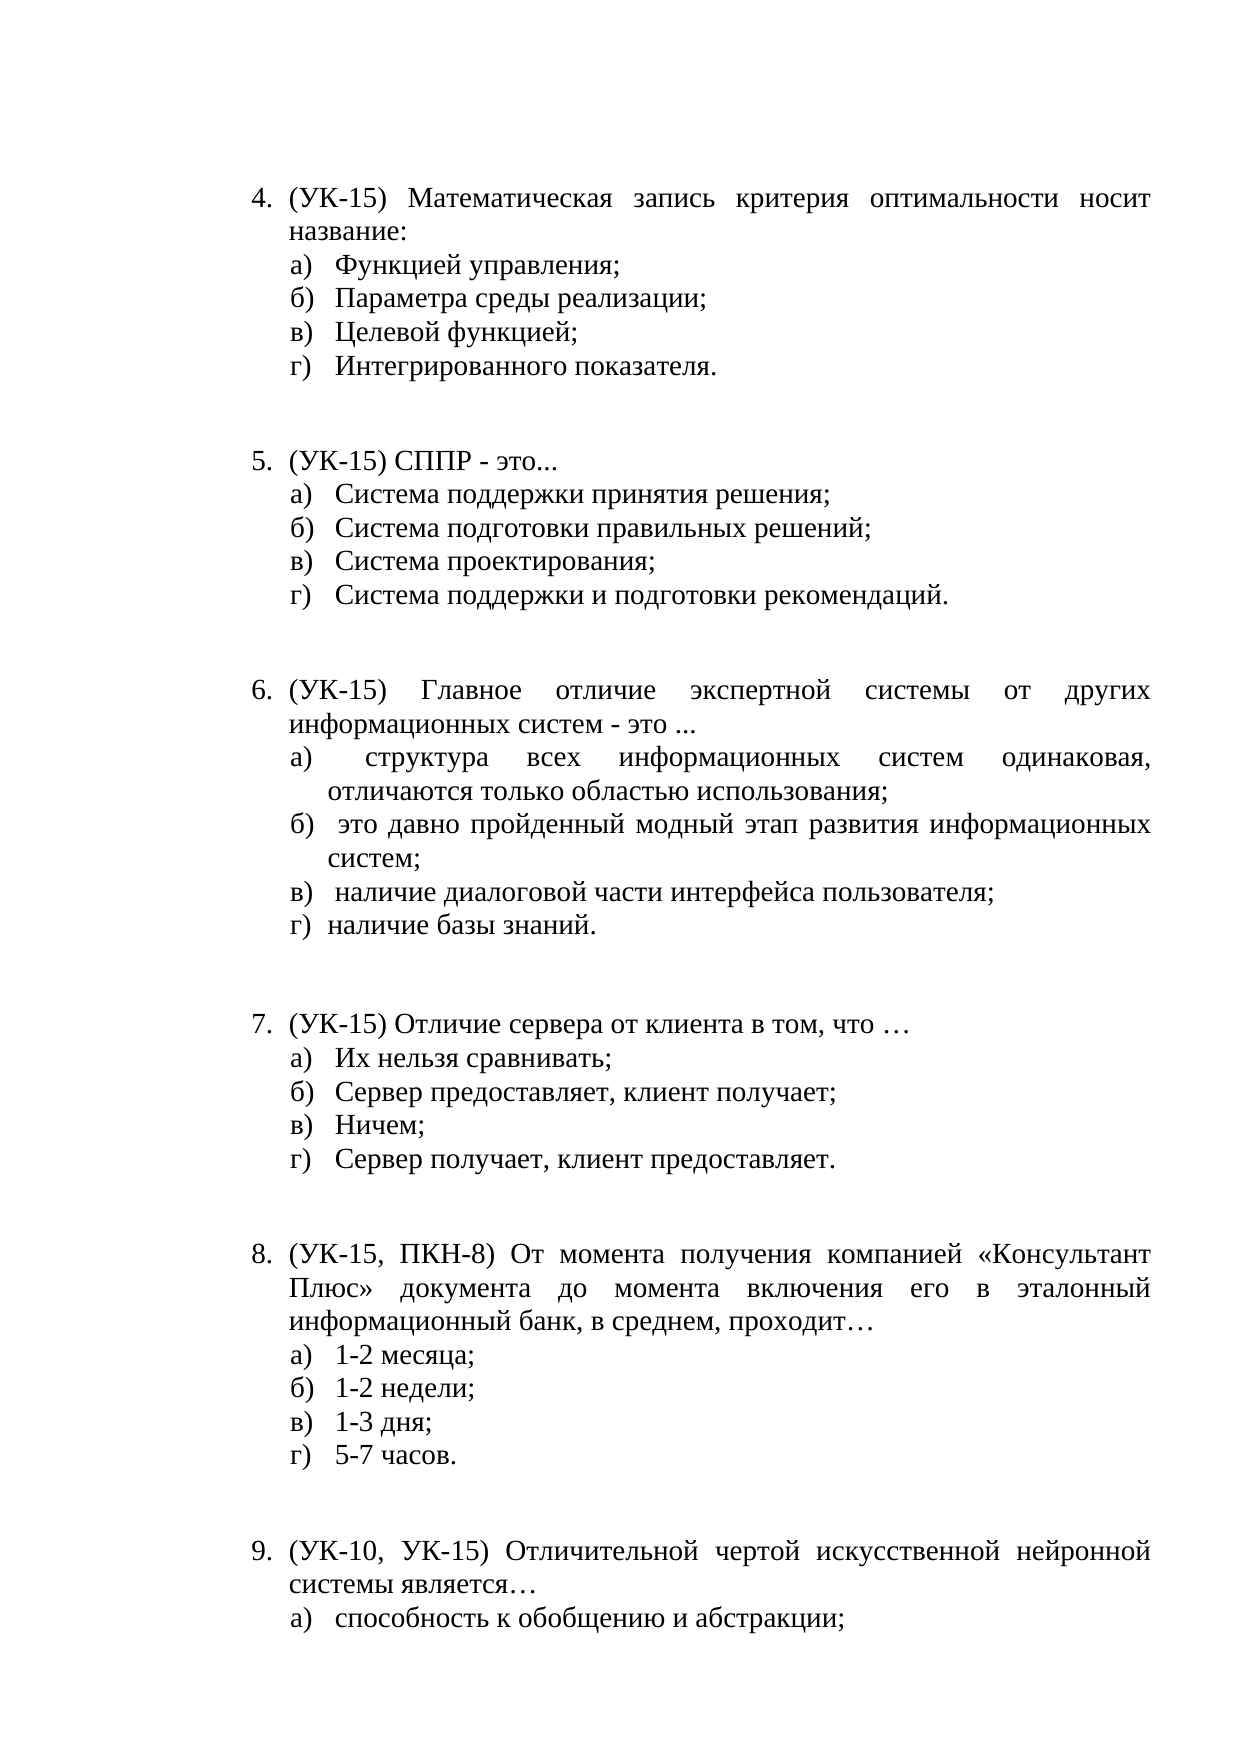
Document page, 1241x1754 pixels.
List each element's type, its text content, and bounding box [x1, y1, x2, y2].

list 5-7 часов. [290, 1437, 1152, 1471]
list Целевой функцией; [290, 314, 1152, 348]
list Система проектирования; [290, 543, 1152, 577]
list способность к обобщению и абстракции; [290, 1600, 1152, 1633]
list наличие базы знаний. [290, 907, 1152, 941]
list 1-2 месяца; [290, 1337, 1152, 1370]
list это давно пройденный модный этап развития информационных систем; [290, 807, 1152, 874]
list (УК-15, ПКН-8) От момента получения компанией «Консультант Плюс» документа до момента включения его в эталонный информационный банк, в среднем, проходит… [251, 1236, 1152, 1337]
list Система поддержки принятия решения; [290, 476, 1152, 510]
list Система подготовки правильных решений; [290, 510, 1152, 543]
list (УК-15) Отличие сервера от клиента в том, что … [251, 1007, 1152, 1040]
list (УК-15) Главное отличие экспертной системы от других информационных систем - это ... [251, 672, 1152, 739]
list 1-3 дня; [290, 1404, 1152, 1437]
list Параметра среды реализации; [290, 281, 1152, 314]
list 1-2 недели; [290, 1370, 1152, 1404]
list Их нельзя сравнивать; [290, 1040, 1152, 1074]
list структура всех информационных систем одинаковая, отличаются только областью использования; [290, 739, 1152, 807]
list Интегрированного показателя. [290, 348, 1152, 381]
list Система поддержки и подготовки рекомендаций. [290, 577, 1152, 611]
list (УК-10, УК-15) Отличительной чертой искусственной нейронной системы является… [251, 1533, 1152, 1600]
list (УК-15) СППР - это... [251, 443, 1152, 476]
list (УК-15) Математическая запись критерия оптимальности носит название: [251, 180, 1152, 247]
list Функцией управления; [290, 247, 1152, 281]
list наличие диалоговой части интерфейса пользователя; [290, 874, 1152, 907]
list Ничем; [290, 1107, 1152, 1141]
list Сервер получает, клиент предоставляет. [290, 1141, 1152, 1174]
list Сервер предоставляет, клиент получает; [290, 1074, 1152, 1107]
